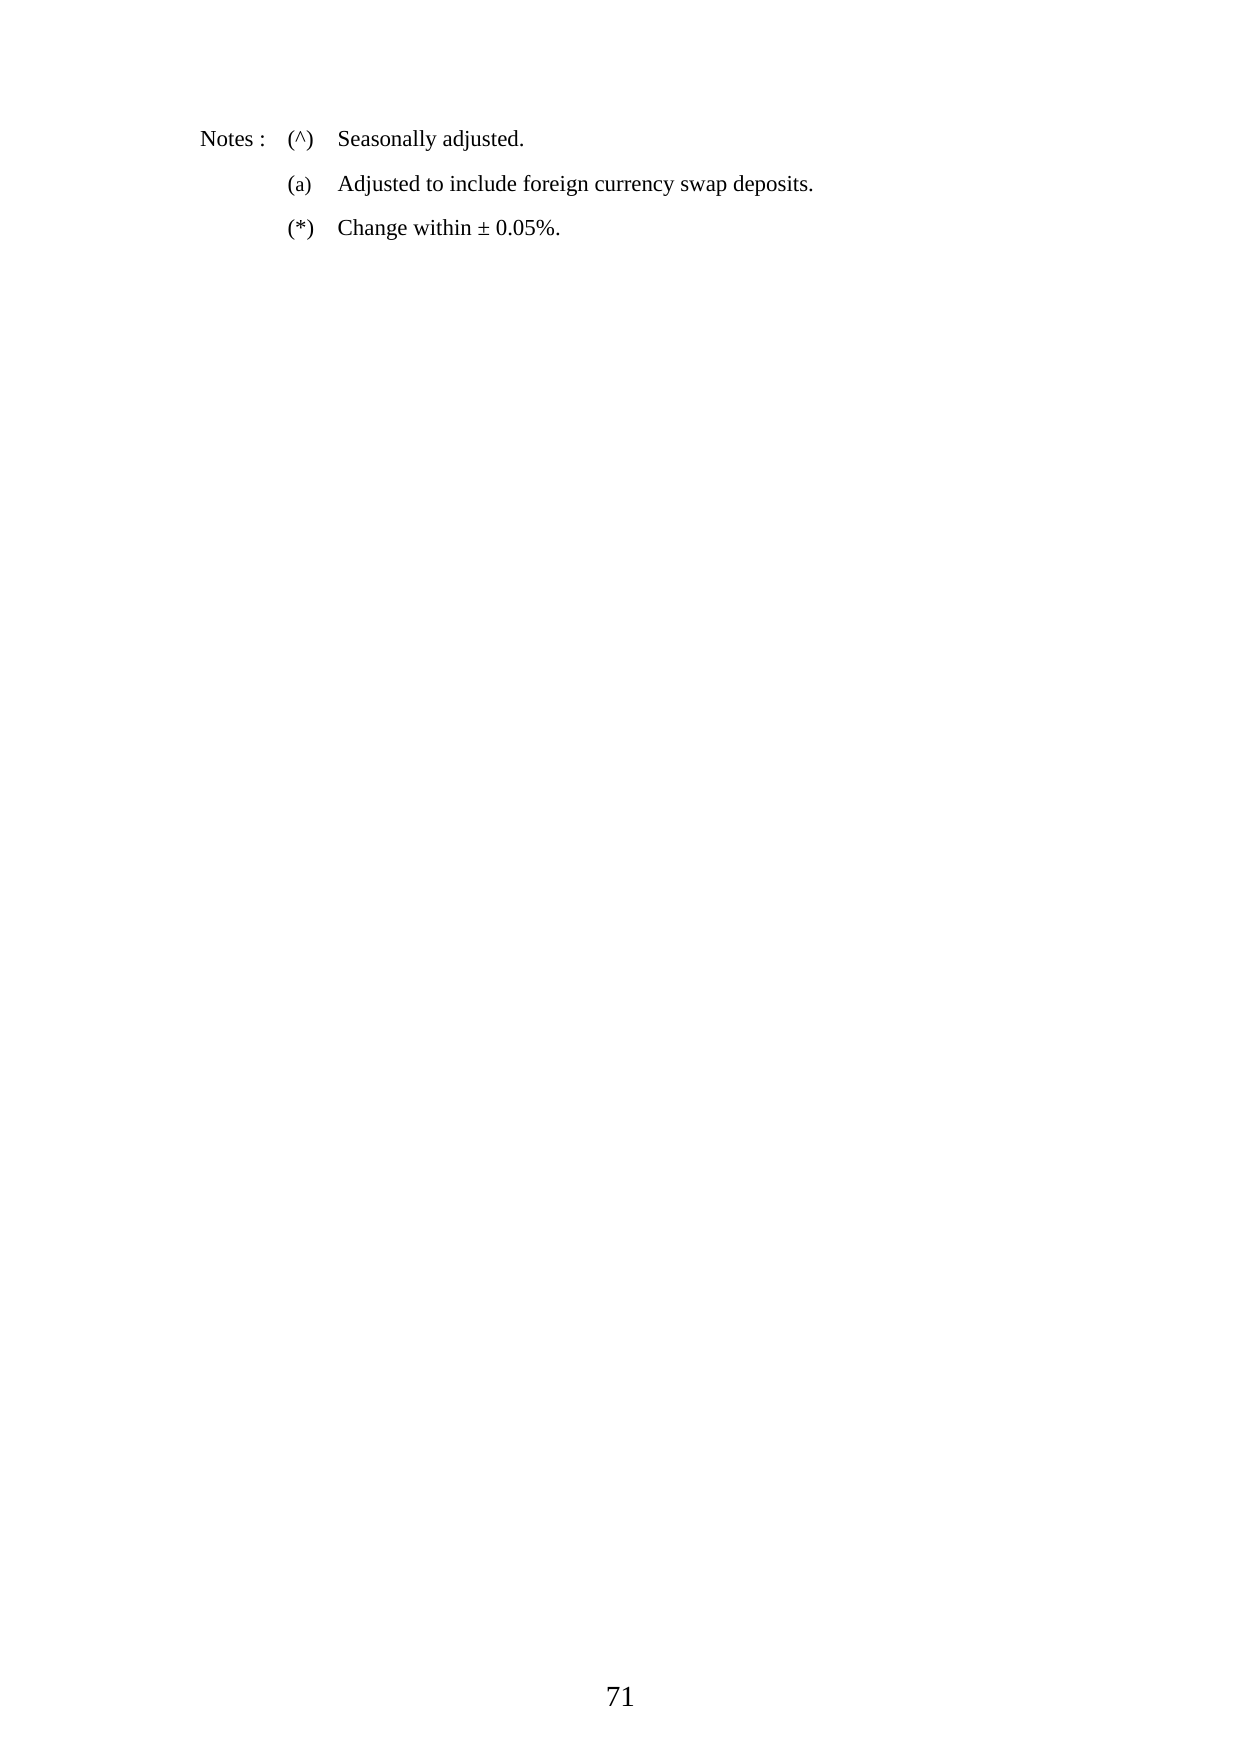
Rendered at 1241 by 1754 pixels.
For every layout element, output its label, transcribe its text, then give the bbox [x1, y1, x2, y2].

text Notes : (^) Seasonally adjusted. [200, 123, 1075, 152]
text (*) Change within ± 0.05%. [287, 215, 1162, 240]
text (a) Adjusted to include foreign currency swap deposits. [287, 171, 1162, 196]
